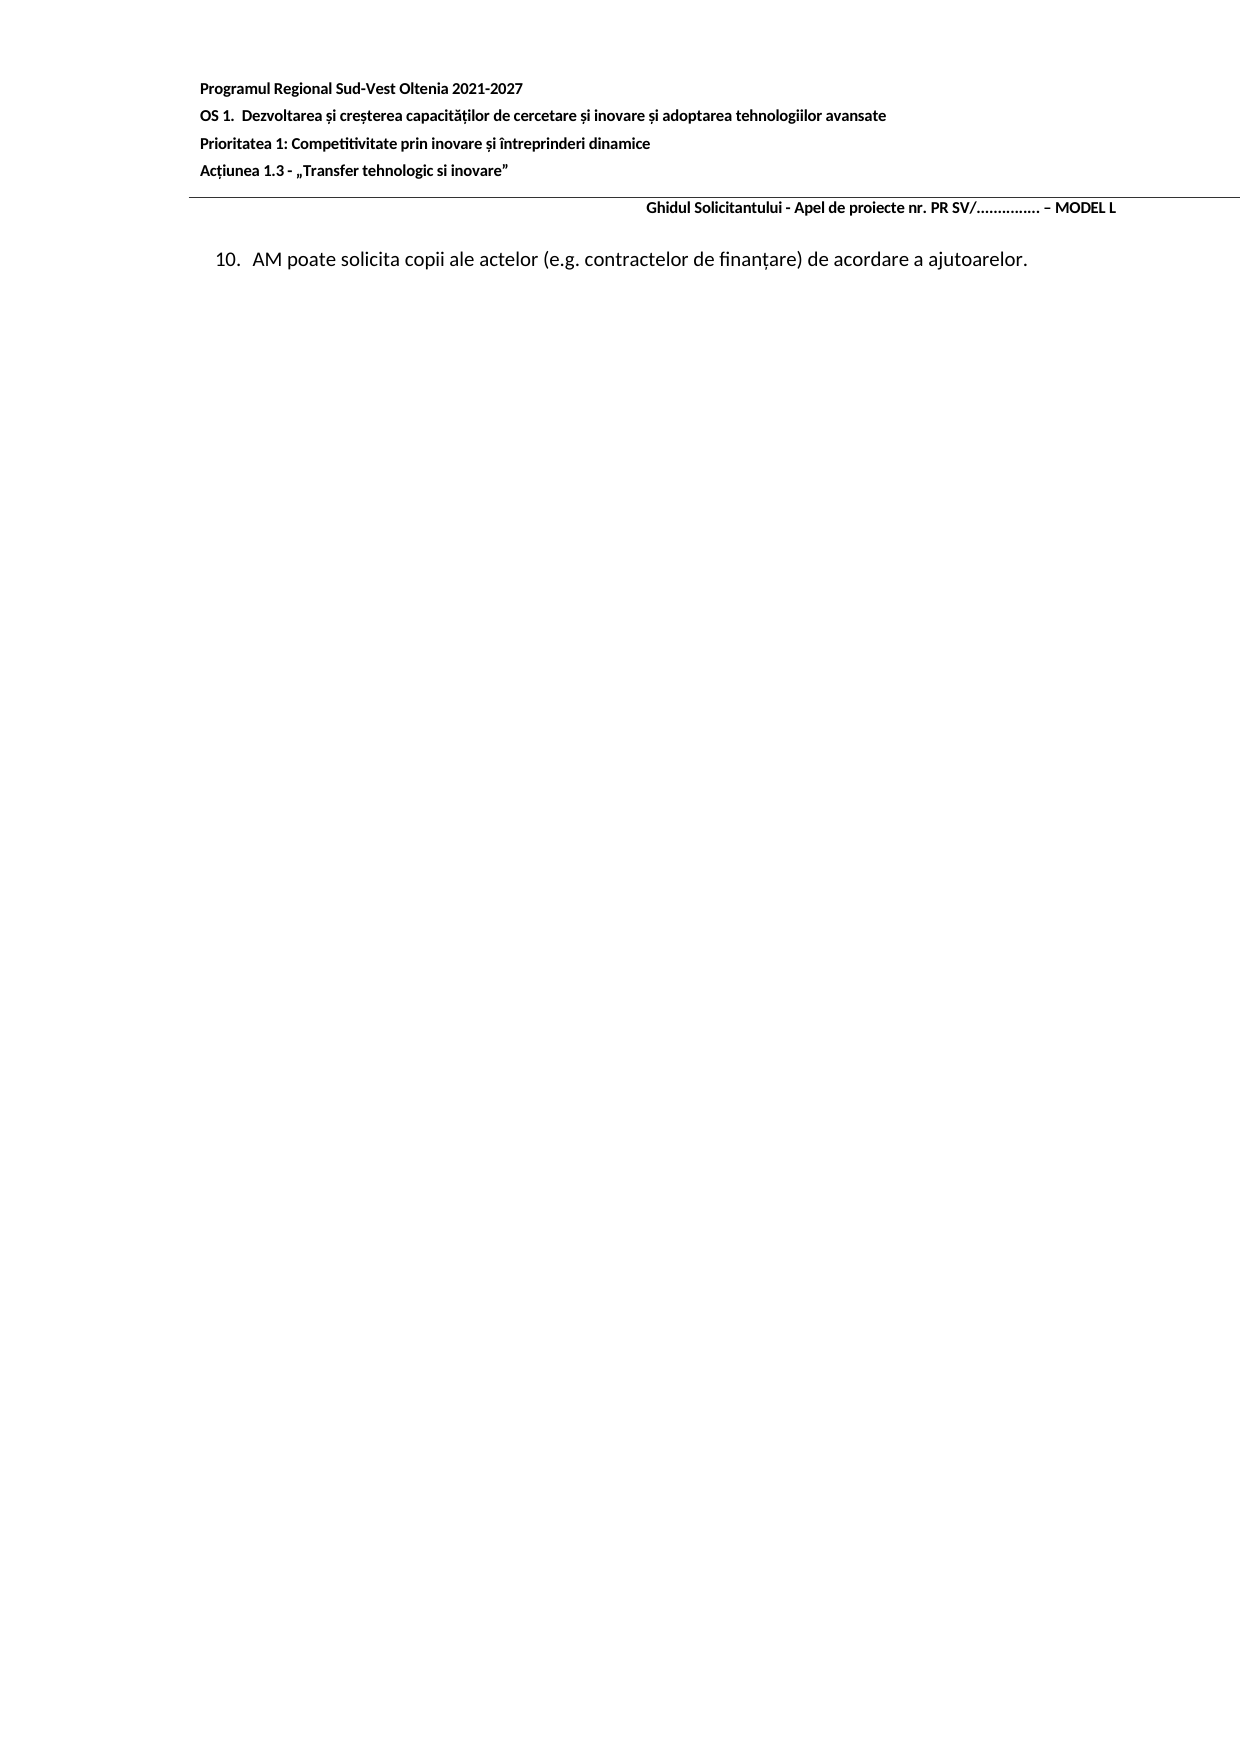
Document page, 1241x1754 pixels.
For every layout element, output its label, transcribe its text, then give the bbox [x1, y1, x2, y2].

text 10. AM poate solicita copii ale actelor (e.g. contractelor de finanțare) de acordare a ajutoarelor. [215, 246, 1122, 272]
